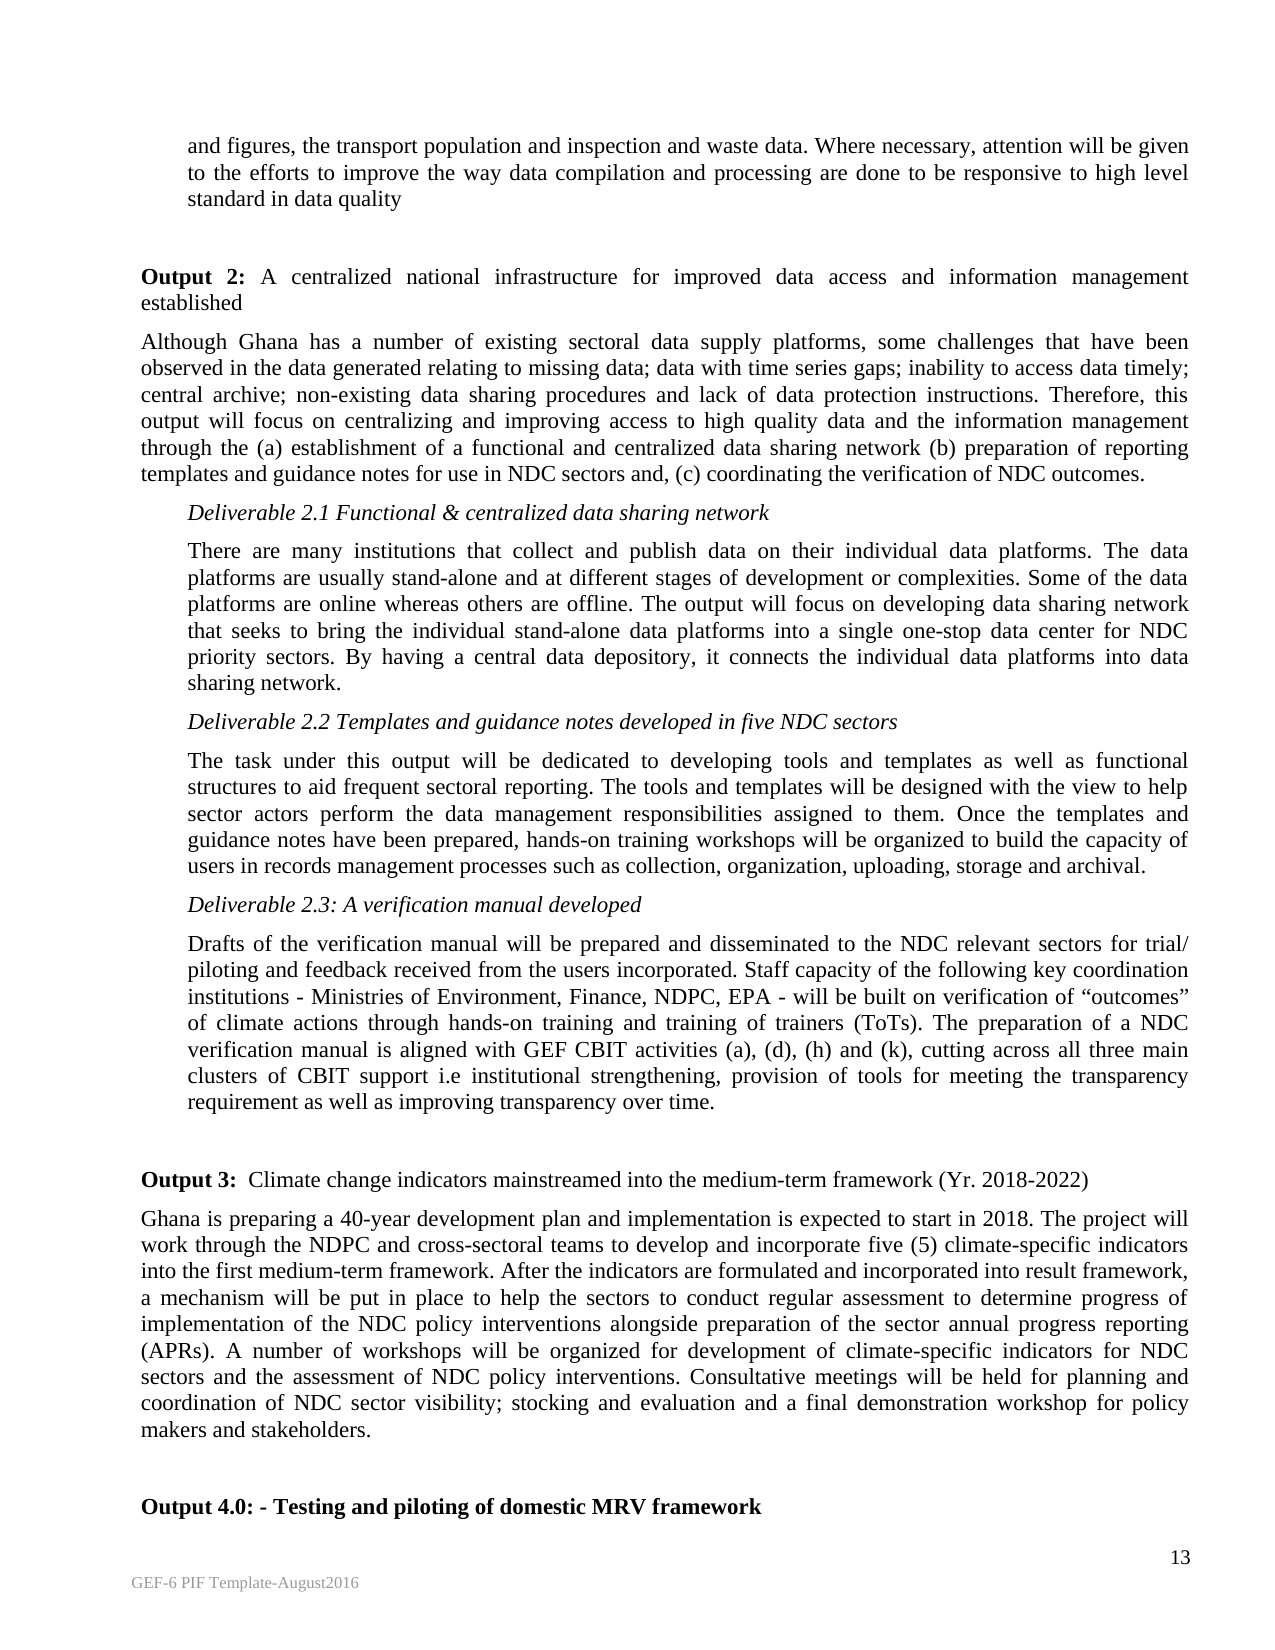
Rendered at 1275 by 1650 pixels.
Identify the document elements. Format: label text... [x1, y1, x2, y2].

text Output 2: A centralized national infrastructure for improved data access and information management established [141, 263, 1191, 316]
text The task under this output will be dedicated to developing tools and templates as well as functional structures to aid frequent sectoral reporting. The tools and templates will be designed with the view to help sector actors perform the data management responsibilities assigned to them. Once the templates and guidance notes have been prepared, hands-on training workshops will be organized to build the capacity of users in records management processes such as collection, organization, uploading, storage and archival. [187, 747, 1191, 879]
text Drafts of the verification manual will be prepared and disseminated to the NDC relevant sectors for trial/ piloting and feedback received from the users incorporated. Staff capacity of the following key coordination institutions - Ministries of Environment, Finance, NDPC, EPA - will be built on verification of “outcomes” of climate actions through hands-on training and training of trainers (ToTs). The preparation of a NDC verification manual is aligned with GEF CBIT activities (a), (d), (h) and (k), cutting across all three main clusters of CBIT support i.e institutional strengthening, provision of tools for meeting the transparency requirement as well as improving transparency over time. [187, 930, 1191, 1115]
text Ghana is preparing a 40-year development plan and implementation is expected to start in 2018. The project will work through the NDPC and cross-sectoral teams to develop and incorporate five (5) climate-specific indicators into the first medium-term framework. After the indicators are formulated and incorporated into result framework, a mechanism will be put in place to help the sectors to conduct regular assessment to determine progress of implementation of the NDC policy interventions alongside preparation of the sector annual progress reporting (APRs). A number of workshops will be organized for development of climate-specific indicators for NDC sectors and the assessment of NDC policy interventions. Consultative meetings will be held for planning and coordination of NDC sector visibility; stocking and evaluation and a final demonstration workshop for policy makers and stakeholders. [141, 1205, 1191, 1442]
text Although Ghana has a number of existing sectoral data supply platforms, some challenges that have been observed in the data generated relating to missing data; data with time series gaps; inability to access data timely; central archive; non-existing data sharing procedures and lack of data protection instructions. Therefore, this output will focus on centralizing and improving access to high quality data and the information management through the (a) establishment of a functional and centralized data sharing network (b) preparation of reporting templates and guidance notes for use in NDC sectors and, (c) coordinating the verification of NDC outcomes. [141, 328, 1191, 486]
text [187, 132, 1191, 212]
text Deliverable 2.3: A verification manual developed [187, 891, 1191, 918]
text Output 4.0: - Testing and piloting of domestic MRV framework [141, 1493, 1191, 1520]
text There are many institutions that collect and publish data on their individual data platforms. The data platforms are usually stand-alone and at different stages of development or complexities. Some of the data platforms are online whereas others are offline. The output will focus on developing data sharing network that seeks to bring the individual stand-alone data platforms into a single one-stop data center for NDC priority sectors. By having a central data depository, it connects the individual data platforms into data sharing network. [187, 538, 1191, 696]
text Output 3: Climate change indicators mainstreamed into the medium-term framework (Yr. 2018-2022) [141, 1166, 1191, 1192]
text Deliverable 2.2 Templates and guidance notes developed in five NDC sectors [187, 708, 1191, 734]
text Deliverable 2.1 Functional & centralized data sharing network [187, 499, 1191, 525]
